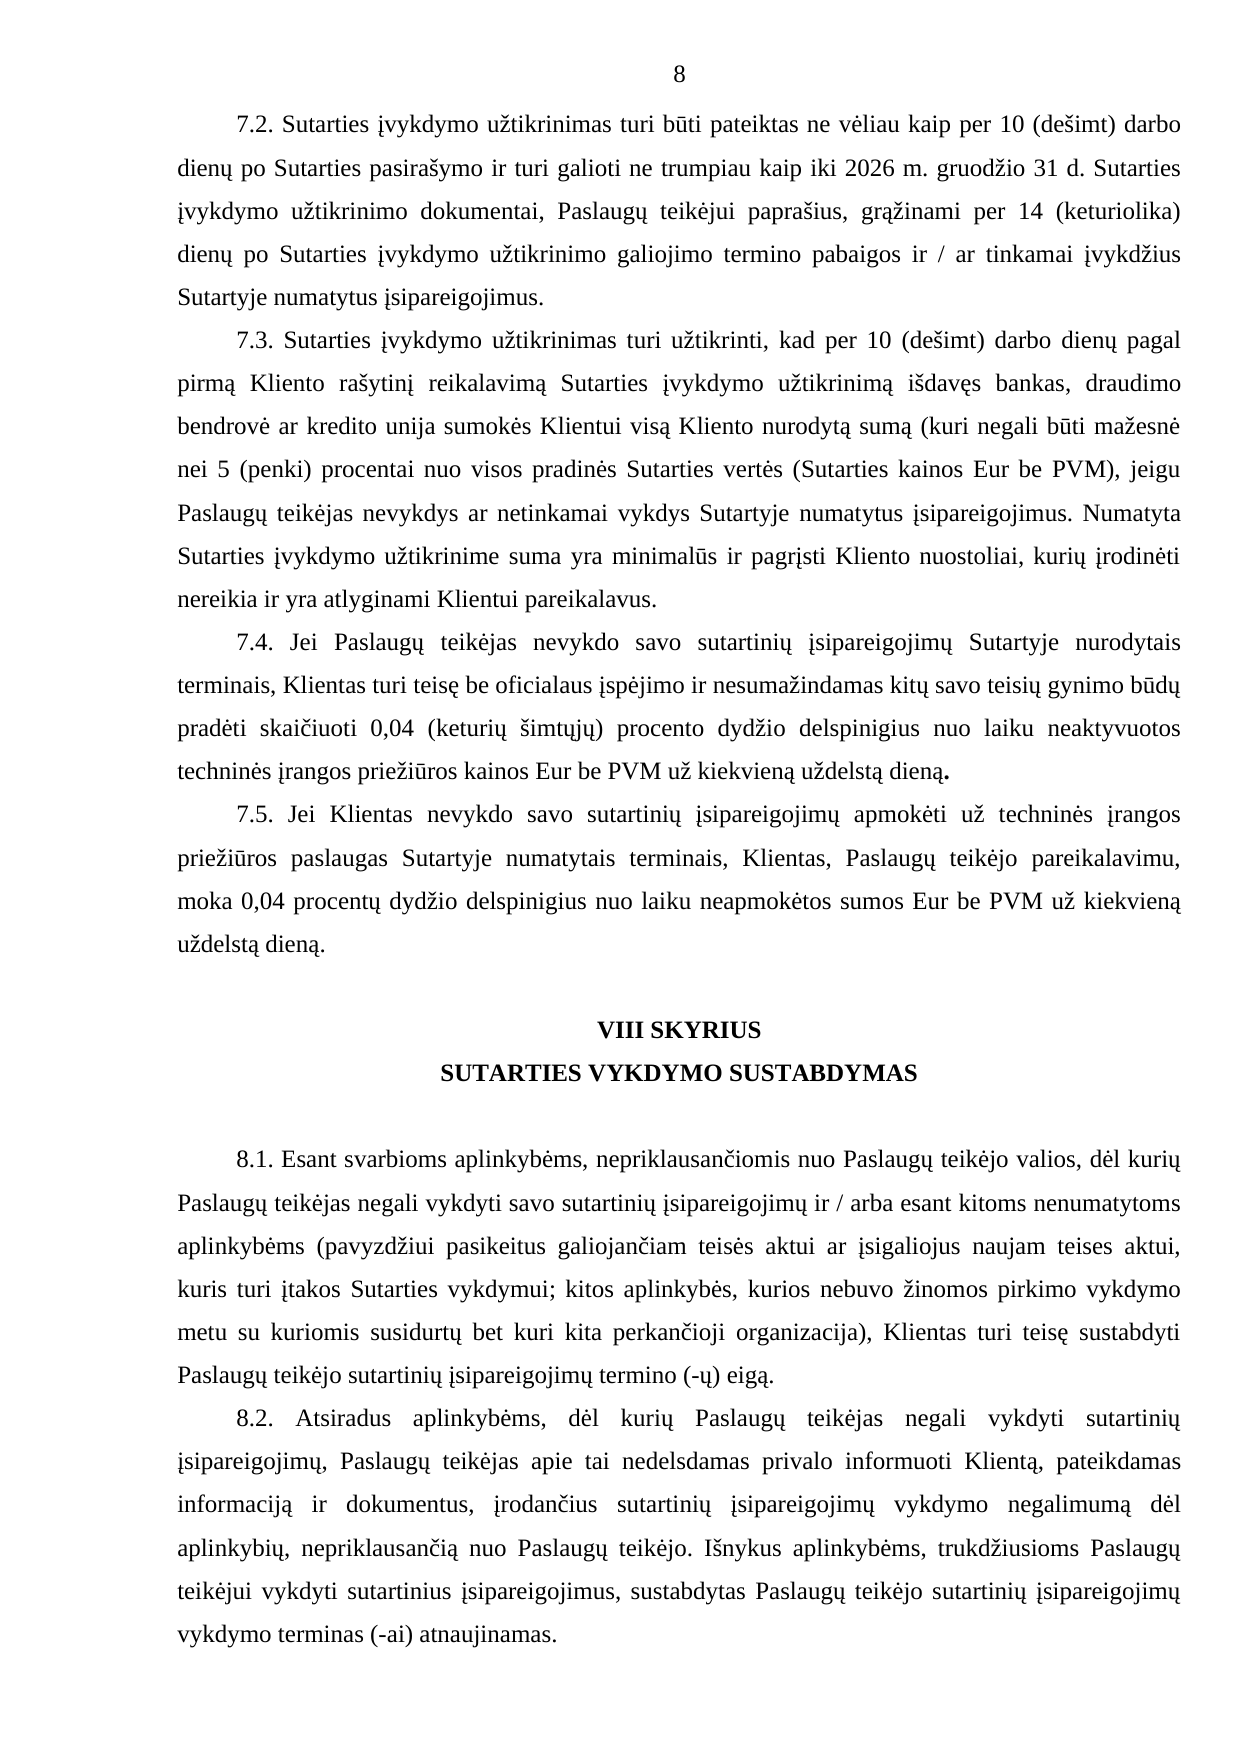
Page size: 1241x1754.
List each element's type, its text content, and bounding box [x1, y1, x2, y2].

text 7.3. Sutarties įvykdymo užtikrinimas turi užtikrinti, kad per 10 (dešimt) darbo dienų pagal pirmą Kliento rašytinį reikalavimą Sutarties įvykdymo užtikrinimą išdavęs bankas, draudimo bendrovė ar kredito unija sumokės Klientui visą Kliento nurodytą sumą (kuri negali būti mažesnė nei 5 (penki) procentai nuo visos pradinės Sutarties vertės (Sutarties kainos Eur be PVM), jeigu Paslaugų teikėjas nevykdys ar netinkamai vykdys Sutartyje numatytus įsipareigojimus. Numatyta Sutarties įvykdymo užtikrinime suma yra minimalūs ir pagrįsti Kliento nuostoliai, kurių įrodinėti nereikia ir yra atlyginami Klientui pareikalavus. [177, 325, 1182, 613]
text 7.4. Jei Paslaugų teikėjas nevykdo savo sutartinių įsipareigojimų Sutartyje nurodytais terminais, Klientas turi teisę be oficialaus įspėjimo ir nesumažindamas kitų savo teisių gynimo būdų pradėti skaičiuoti 0,04 (keturių šimtųjų) procento dydžio delspinigius nuo laiku neaktyvuotos techninės įrangos priežiūros kainos Eur be PVM už kiekvieną uždelstą dieną. [177, 627, 1182, 785]
text 8.2. Atsiradus aplinkybėms, dėl kurių Paslaugų teikėjas negali vykdyti sutartinių įsipareigojimų, Paslaugų teikėjas apie tai nedelsdamas privalo informuoti Klientą, pateikdamas informaciją ir dokumentus, įrodančius sutartinių įsipareigojimų vykdymo negalimumą dėl aplinkybių, nepriklausančią nuo Paslaugų teikėjo. Išnykus aplinkybėms, trukdžiusioms Paslaugų teikėjui vykdyti sutartinius įsipareigojimus, sustabdytas Paslaugų teikėjo sutartinių įsipareigojimų vykdymo terminas (-ai) atnaujinamas. [177, 1403, 1182, 1648]
text 8.1. Esant svarbioms aplinkybėms, nepriklausančiomis nuo Paslaugų teikėjo valios, dėl kurių Paslaugų teikėjas negali vykdyti savo sutartinių įsipareigojimų ir / arba esant kitoms nenumatytoms aplinkybėms (pavyzdžiui pasikeitus galiojančiam teisės aktui ar įsigaliojus naujam teises aktui, kuris turi įtakos Sutarties vykdymui; kitos aplinkybės, kurios nebuvo žinomos pirkimo vykdymo metu su kuriomis susidurtų bet kuri kita perkančioji organizacija), Klientas turi teisę sustabdyti Paslaugų teikėjo sutartinių įsipareigojimų termino (-ų) eigą. [177, 1144, 1182, 1389]
text 7.2. Sutarties įvykdymo užtikrinimas turi būti pateiktas ne vėliau kaip per 10 (dešimt) darbo dienų po Sutarties pasirašymo ir turi galioti ne trumpiau kaip iki 2026 m. gruodžio 31 d. Sutarties įvykdymo užtikrinimo dokumentai, Paslaugų teikėjui paprašius, grąžinami per 14 (keturiolika) dienų po Sutarties įvykdymo užtikrinimo galiojimo termino pabaigos ir / ar tinkamai įvykdžius Sutartyje numatytus įsipareigojimus. [177, 109, 1182, 311]
text SUTARTIES VYKDYMO SUSTABDYMAS [177, 1058, 1181, 1087]
text VIII SKYRIUS [177, 1015, 1181, 1044]
text 7.5. Jei Klientas nevykdo savo sutartinių įsipareigojimų apmokėti už techninės įrangos priežiūros paslaugas Sutartyje numatytais terminais, Klientas, Paslaugų teikėjo pareikalavimu, moka 0,04 procentų dydžio delspinigius nuo laiku neapmokėtos sumos Eur be PVM už kiekvieną uždelstą dieną. [177, 799, 1182, 958]
